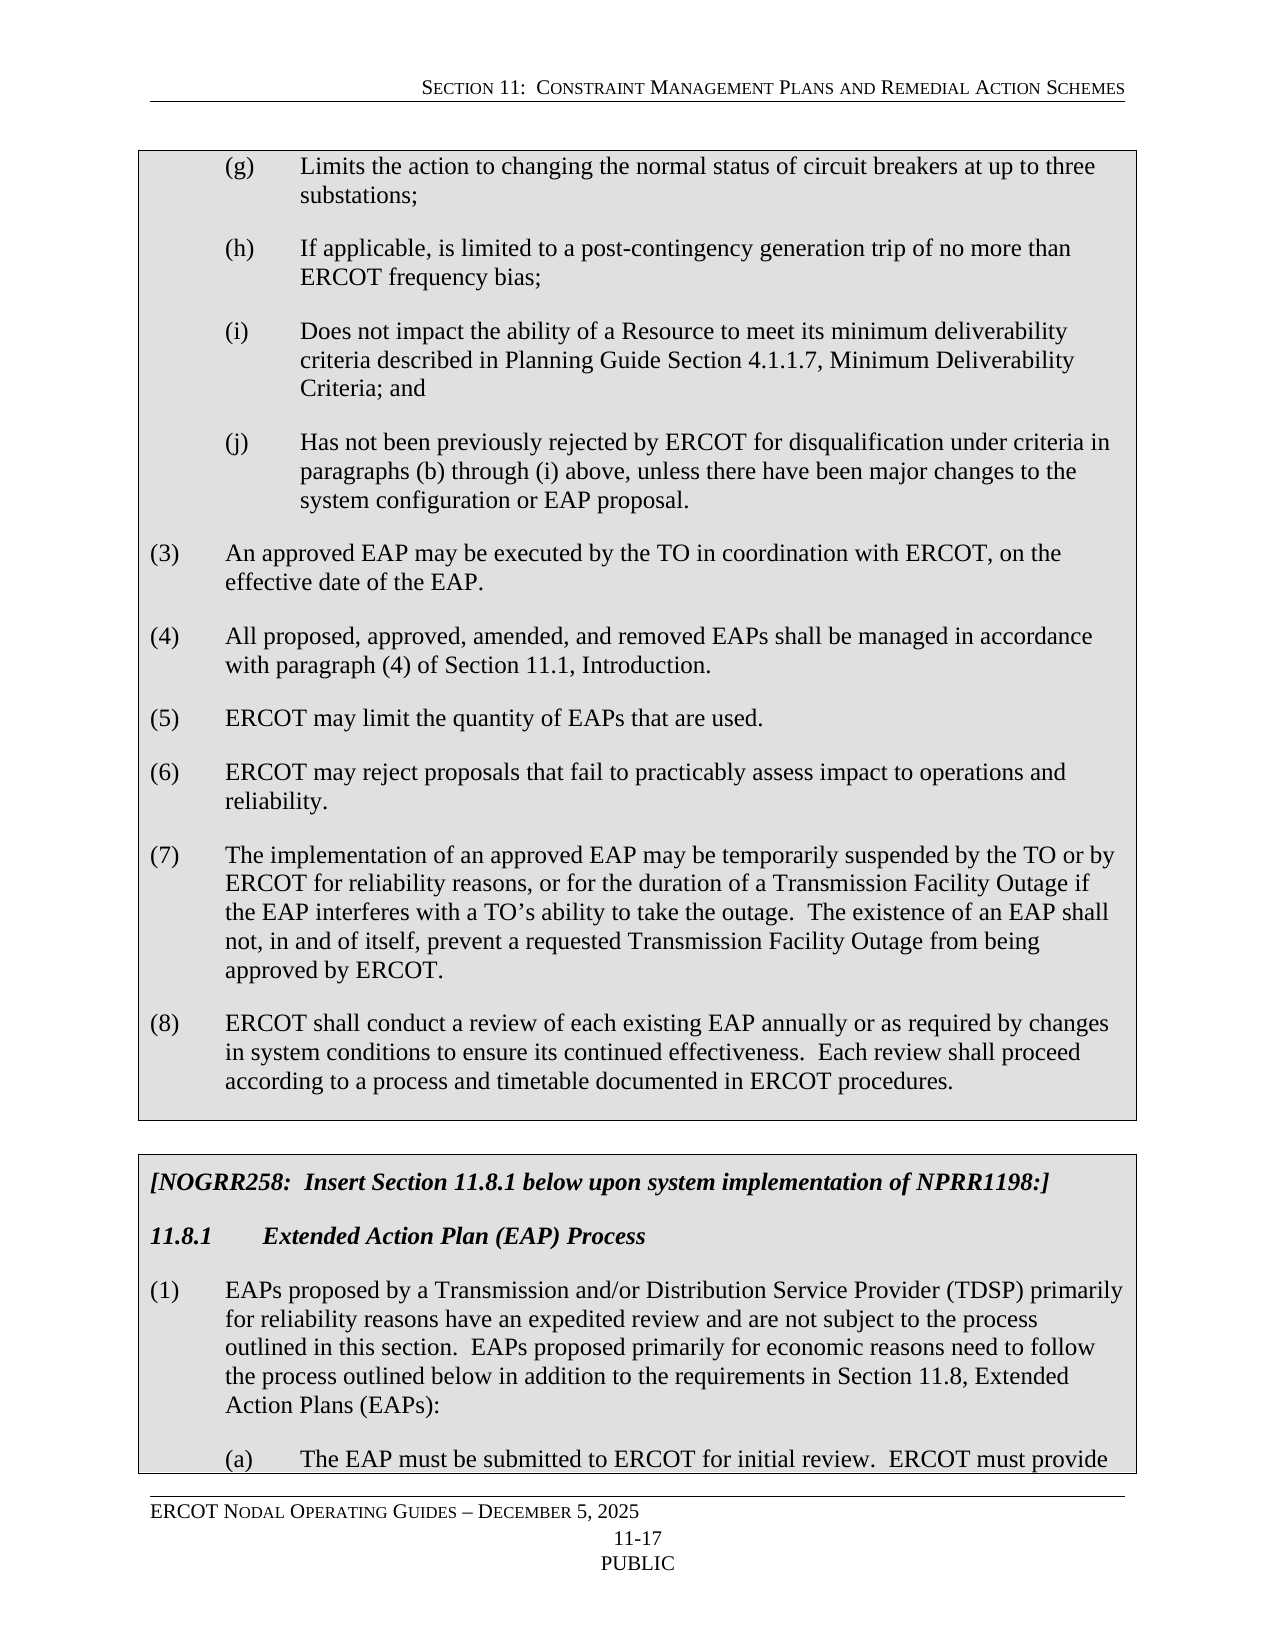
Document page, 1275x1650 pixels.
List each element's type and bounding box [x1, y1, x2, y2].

table_header [139, 1155, 1136, 1472]
table_header [139, 151, 1136, 1120]
